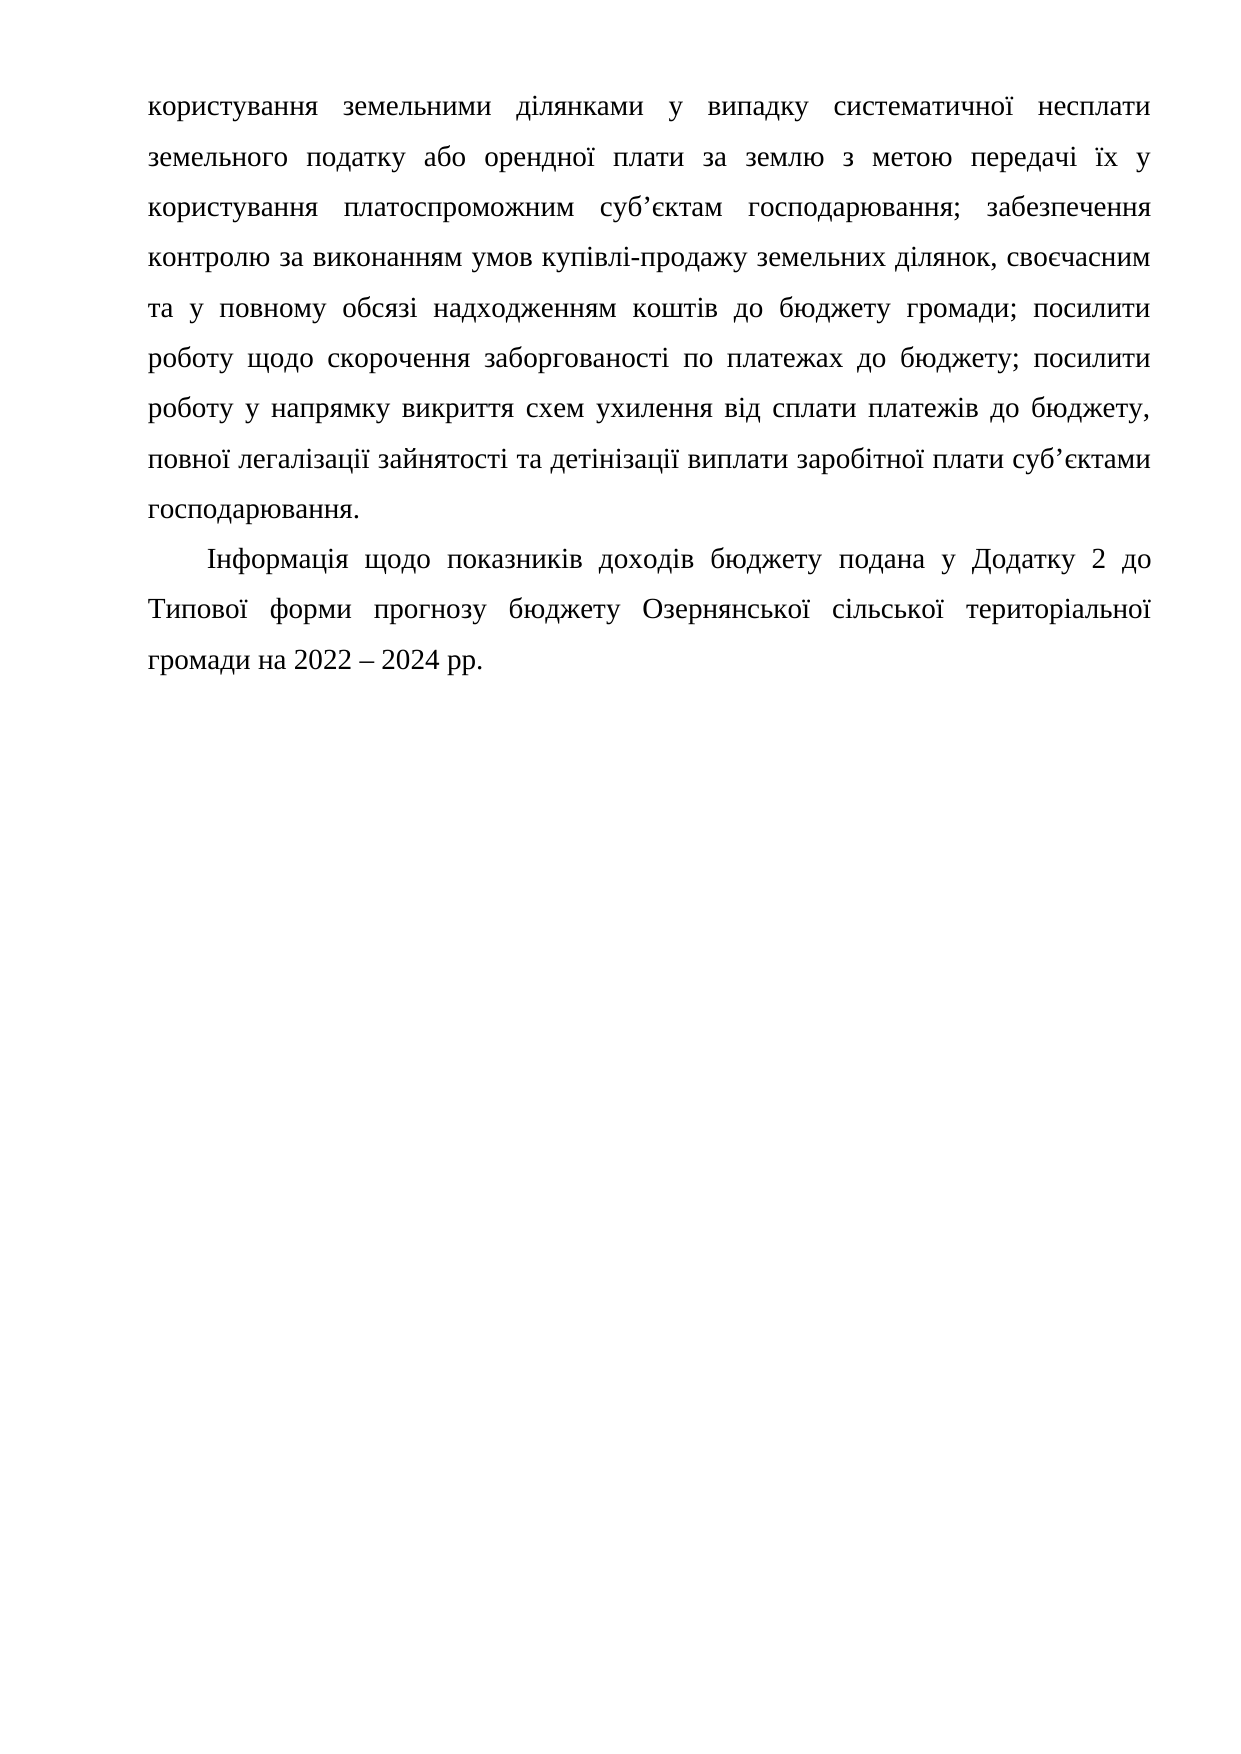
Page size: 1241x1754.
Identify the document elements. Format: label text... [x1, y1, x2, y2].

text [148, 88, 1152, 524]
text Інформація щодо показників доходів бюджету подана у Додатку 2 до Типової форми прогнозу бюджету Озернянської сільської територіальної громади на 2022 – 2024 рр. [148, 541, 1152, 676]
